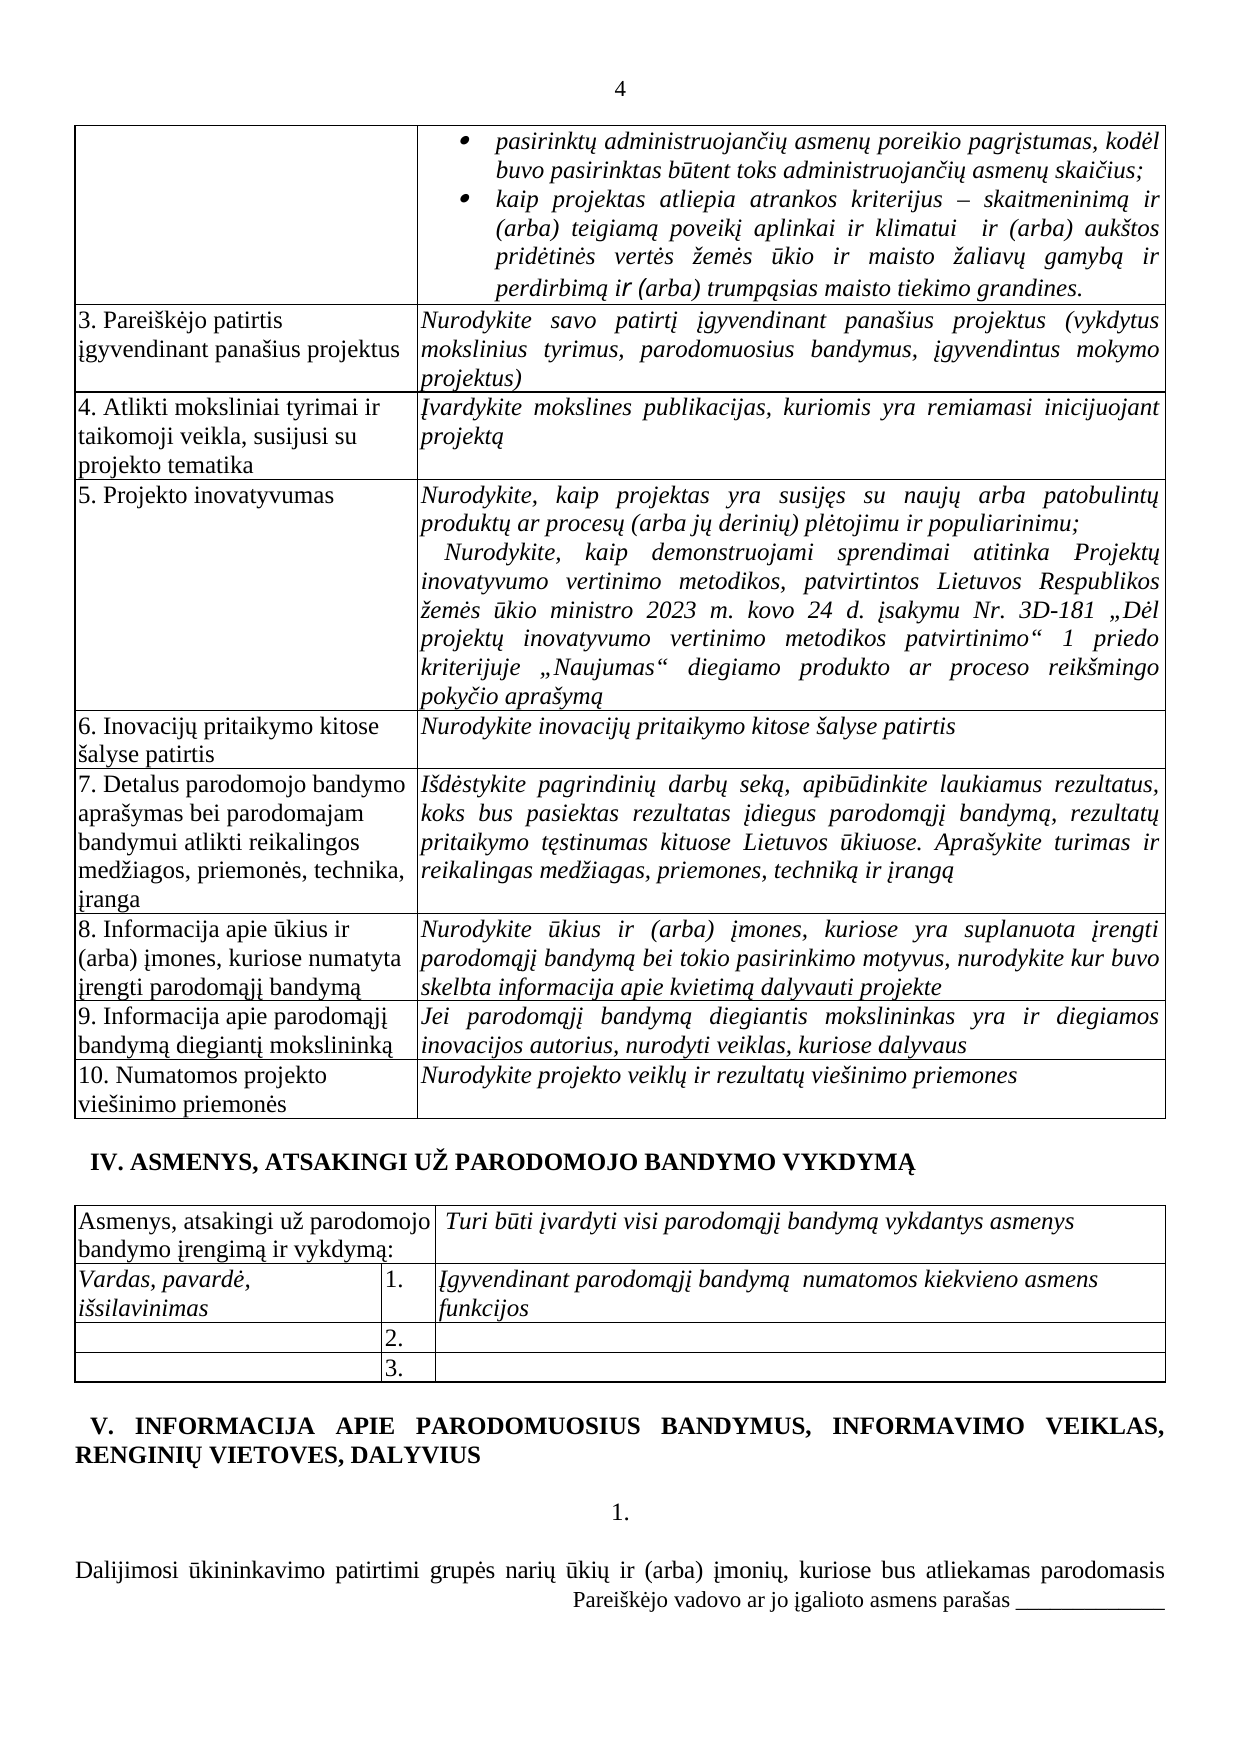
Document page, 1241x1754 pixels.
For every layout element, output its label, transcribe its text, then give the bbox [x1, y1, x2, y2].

table_cell Nurodykite projekto veiklų ir rezultatų viešinimo priemones [418, 1060, 1165, 1117]
table_cell Nurodykite inovacijų pritaikymo kitose šalyse patirtis [418, 711, 1165, 768]
table_header Turi būti įvardyti visi parodomąjį bandymą vykdantys asmenys [436, 1206, 1165, 1263]
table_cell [418, 126, 1165, 304]
table_cell [436, 1323, 1165, 1352]
table_cell 8. Informacija apie ūkius ir (arba) įmones, kuriose numatyta įrengti parodomąjį bandymą [76, 914, 417, 1000]
table_cell 10. Numatomos projekto viešinimo priemonės [76, 1060, 417, 1117]
table_cell [436, 1353, 1165, 1381]
text V. INFORMACIJA APIE PARODOMUOSIUS BANDYMUS, INFORMAVIMO VEIKLAS, RENGINIŲ VIETOVES, DALYVIUS [75, 1411, 1165, 1469]
table_header Asmenys, atsakingi už parodomojo bandymo įrengimą ir vykdymą: [76, 1206, 435, 1263]
text IV. ASMENYS, ATSAKINGI UŽ PARODOMOJO BANDYMO VYKDYMĄ [75, 1147, 1165, 1176]
table_cell 3. [382, 1353, 435, 1381]
table_cell Nurodykite savo patirtį įgyvendinant panašius projektus (vykdytus mokslinius tyrimus, parodomuosius bandymus, įgyvendintus mokymo projektus) [418, 305, 1165, 391]
table_cell 9. Informacija apie parodomąjį bandymą diegiantį mokslininką [76, 1001, 417, 1059]
table_cell Nurodykite ūkius ir (arba) įmones, kuriose yra suplanuota įrengti parodomąjį bandymą bei tokio pasirinkimo motyvus, nurodykite kur buvo skelbta informacija apie kvietimą dalyvauti projekte [418, 914, 1165, 1000]
table_cell 1. [382, 1264, 435, 1322]
table_cell 7. Detalus parodomojo bandymo aprašymas bei parodomajam bandymui atlikti reikalingos medžiagos, priemonės, technika, įranga [76, 769, 417, 913]
table_cell Nurodykite, kaip projektas yra susijęs su naujų arba patobulintų produktų ar procesų (arba jų derinių) plėtojimu ir populiarinimu; Nurodykite, kaip demonstruojami sprendimai atitinka Projektų inovatyvumo vertinimo metodikos, patvirtintos Lietuvos Respublikos žemės ūkio ministro 2023 m. kovo 24 d. įsakymu Nr. 3D-181 „Dėl projektų inovatyvumo vertinimo metodikos patvirtinimo“ 1 priedo kriterijuje „Naujumas“ diegiamo produkto ar proceso reikšmingo pokyčio aprašymą [418, 480, 1165, 710]
table_cell Jei parodomąjį bandymą diegiantis mokslininkas yra ir diegiamos inovacijos autorius, nurodyti veiklas, kuriose dalyvaus [418, 1001, 1165, 1059]
table_cell 2. [382, 1323, 435, 1352]
table_cell Įgyvendinant parodomąjį bandymą numatomos kiekvieno asmens funkcijos [436, 1264, 1165, 1322]
table_cell 3. Pareiškėjo patirtis įgyvendinant panašius projektus [76, 305, 417, 391]
table_cell 6. Inovacijų pritaikymo kitose šalyse patirtis [76, 711, 417, 768]
table_cell [76, 1323, 381, 1352]
table_cell Įvardykite mokslines publikacijas, kuriomis yra remiamasi inicijuojant projektą [418, 393, 1165, 479]
table_cell Išdėstykite pagrindinių darbų seką, apibūdinkite laukiamus rezultatus, koks bus pasiektas rezultatas įdiegus parodomąjį bandymą, rezultatų pritaikymo tęstinumas kituose Lietuvos ūkiuose. Aprašykite turimas ir reikalingas medžiagas, priemones, techniką ir įrangą [418, 769, 1165, 913]
table_cell 4. Atlikti moksliniai tyrimai ir taikomoji veikla, susijusi su projekto tematika [76, 393, 417, 479]
table_cell 5. Projekto inovatyvumas [76, 480, 417, 710]
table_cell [76, 126, 417, 304]
table_cell [76, 1353, 381, 1381]
table_cell Vardas, pavardė, išsilavinimas [76, 1264, 381, 1322]
